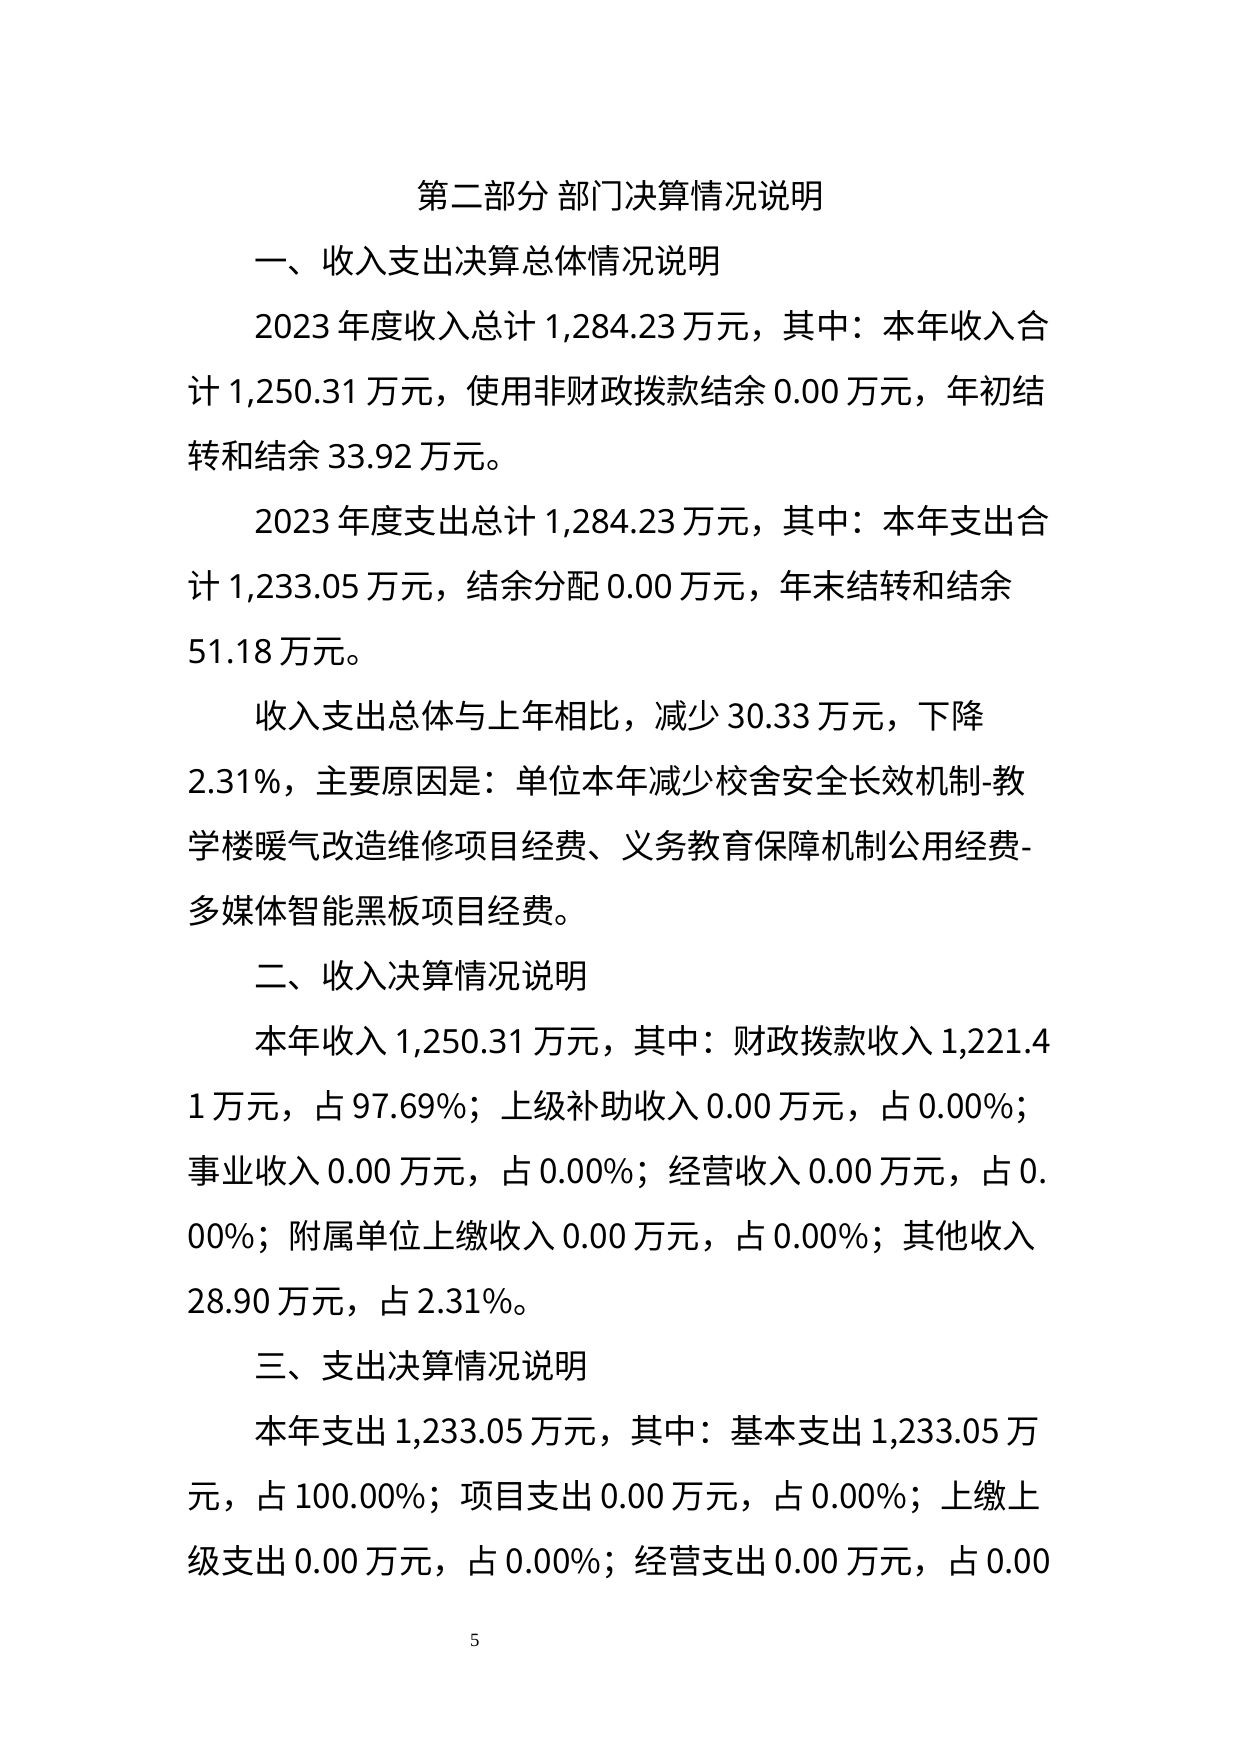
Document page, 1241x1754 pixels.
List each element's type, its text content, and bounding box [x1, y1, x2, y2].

text 一、收入支出决算总体情况说明 [187, 227, 1053, 292]
text 2023年度收入总计1,284.23万元，其中：本年收入合计1,250.31万元，使用非财政拨款结余0.00万元，年初结转和结余33.92万元。 [187, 292, 1053, 487]
text 第二部分 部门决算情况说明 [187, 162, 1053, 227]
text 收入支出总体与上年相比，减少30.33万元，下降2.31%，主要原因是：单位本年减少校舍安全长效机制-教学楼暖气改造维修项目经费、义务教育保障机制公用经费-多媒体智能黑板项目经费。 [187, 682, 1053, 942]
text 本年收入1,250.31万元，其中：财政拨款收入1,221.41万元，占97.69%；上级补助收入0.00万元，占0.00%；事业收入0.00万元，占0.00%；经营收入0.00万元，占0.00%；附属单位上缴收入0.00万元，占0.00%；其他收入28.90万元，占2.31%。 [187, 1007, 1053, 1332]
text 二、收入决算情况说明 [187, 942, 1053, 1007]
text 2023年度支出总计1,284.23万元，其中：本年支出合计1,233.05万元，结余分配0.00万元，年末结转和结余51.18万元。 [187, 487, 1053, 682]
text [187, 1397, 1053, 1592]
text 三、支出决算情况说明 [187, 1332, 1053, 1397]
